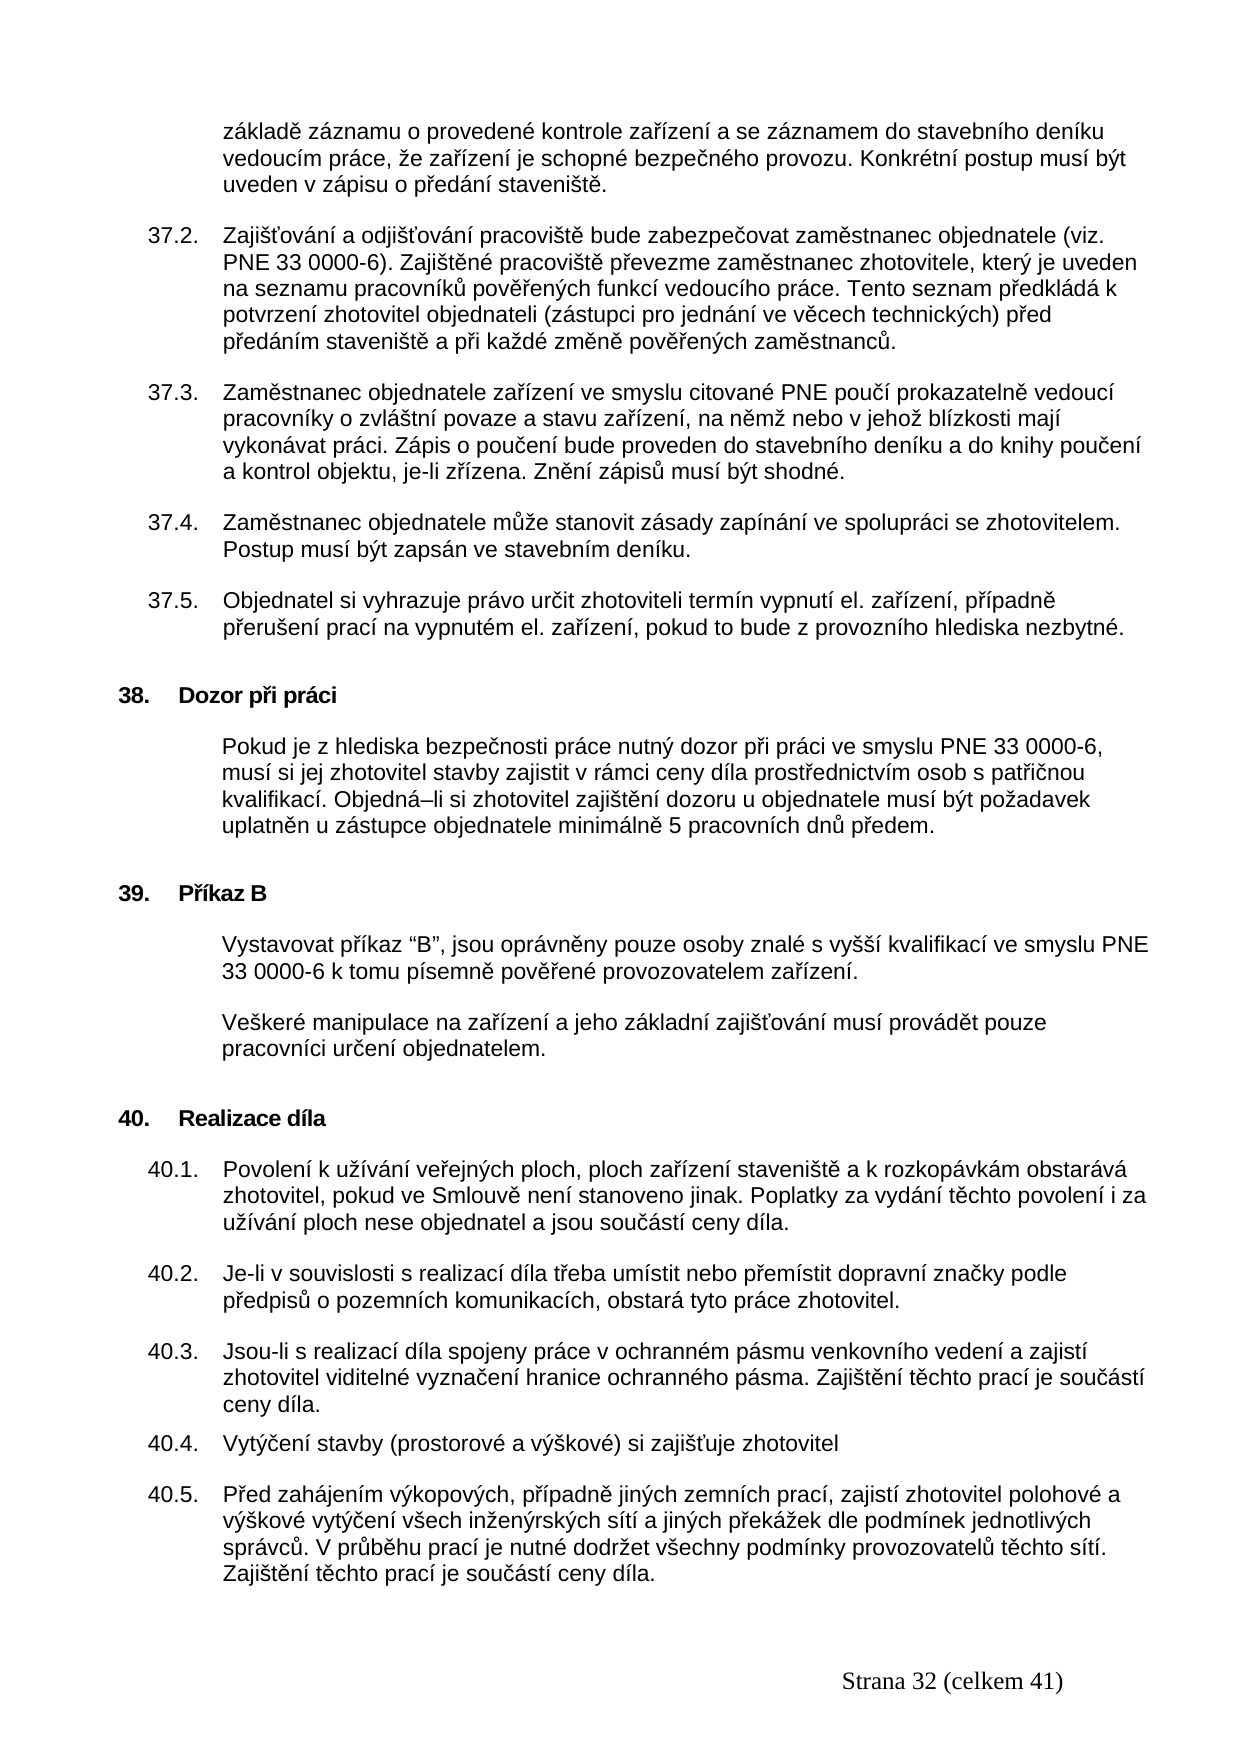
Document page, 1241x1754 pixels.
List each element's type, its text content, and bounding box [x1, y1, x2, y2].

subtitle Zajišťování a odjišťování pracoviště bude zabezpečovat zaměstnanec objednatele (viz. PNE 33 0000-6). Zajištěné pracoviště převezme zaměstnanec zhotovitele, který je uveden na seznamu pracovníků pověřených funkcí vedoucího práce. Tento seznam předkládá k potvrzení zhotovitel objednateli (zástupci pro jednání ve věcech technických) před předáním staveniště a při každé změně pověřených zaměstnanců. [148, 222, 1152, 354]
subtitle Jsou-li s realizací díla spojeny práce v ochranném pásmu venkovního vedení a zajistí zhotovitel viditelné vyznačení hranice ochranného pásma. Zajištění těchto prací je součástí ceny díla. [148, 1338, 1152, 1417]
subtitle Veškeré manipulace na zařízení a jeho základní zajišťování musí provádět pouze pracovníci určení objednatelem. [222, 1009, 1152, 1062]
subtitle Dozor při práci [118, 684, 1152, 708]
subtitle Objednatel si vyhrazuje právo určit zhotoviteli termín vypnutí el. zařízení, případně přerušení prací na vypnutém el. zařízení, pokud to bude z provozního hlediska nezbytné. [148, 587, 1152, 640]
subtitle Povolení k užívání veřejných ploch, ploch zařízení staveniště a k rozkopávkám obstarává zhotovitel, pokud ve Smlouvě není stanoveno jinak. Poplatky za vydání těchto povolení i za užívání ploch nese objednatel a jsou součástí ceny díla. [148, 1156, 1152, 1235]
subtitle Realizace díla [118, 1107, 1152, 1131]
subtitle Zaměstnanec objednatele zařízení ve smyslu citované PNE poučí prokazatelně vedoucí pracovníky o zvláštní povaze a stavu zařízení, na němž nebo v jehož blízkosti mají vykonávat práci. Zápis o poučení bude proveden do stavebního deníku a do knihy poučení a kontrol objektu, je-li zřízena. Znění zápisů musí být shodné. [148, 379, 1152, 484]
subtitle Zaměstnanec objednatele může stanovit zásady zapínání ve spolupráci se zhotovitelem. Postup musí být zapsán ve stavebním deníku. [148, 509, 1152, 562]
subtitle Vytýčení stavby (prostorové a výškové) si zajišťuje zhotovitel [148, 1429, 1152, 1456]
subtitle Pokud je z hlediska bezpečnosti práce nutný dozor při práci ve smyslu PNE 33 0000-6, musí si jej zhotovitel stavby zajistit v rámci ceny díla prostřednictvím osob s patřičnou kvalifikací. Objedná–li si zhotovitel zajištění dozoru u objednatele musí být požadavek uplatněn u zástupce objednatele minimálně 5 pracovních dnů předem. [222, 733, 1152, 838]
subtitle Vystavovat příkaz “B”, jsou oprávněny pouze osoby znalé s vyšší kvalifikací ve smyslu PNE 33 0000-6 k tomu písemně pověřené provozovatelem zařízení. [222, 931, 1152, 984]
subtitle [148, 118, 1152, 197]
subtitle Před zahájením výkopových, případně jiných zemních prací, zajistí zhotovitel polohové a výškové vytýčení všech inženýrských sítí a jiných překážek dle podmínek jednotlivých správců. V průběhu prací je nutné dodržet všechny podmínky provozovatelů těchto sítí. Zajištění těchto prací je součástí ceny díla. [148, 1481, 1152, 1586]
subtitle Příkaz B [118, 882, 1152, 906]
subtitle Je-li v souvislosti s realizací díla třeba umístit nebo přemístit dopravní značky podle předpisů o pozemních komunikacích, obstará tyto práce zhotovitel. [148, 1260, 1152, 1313]
